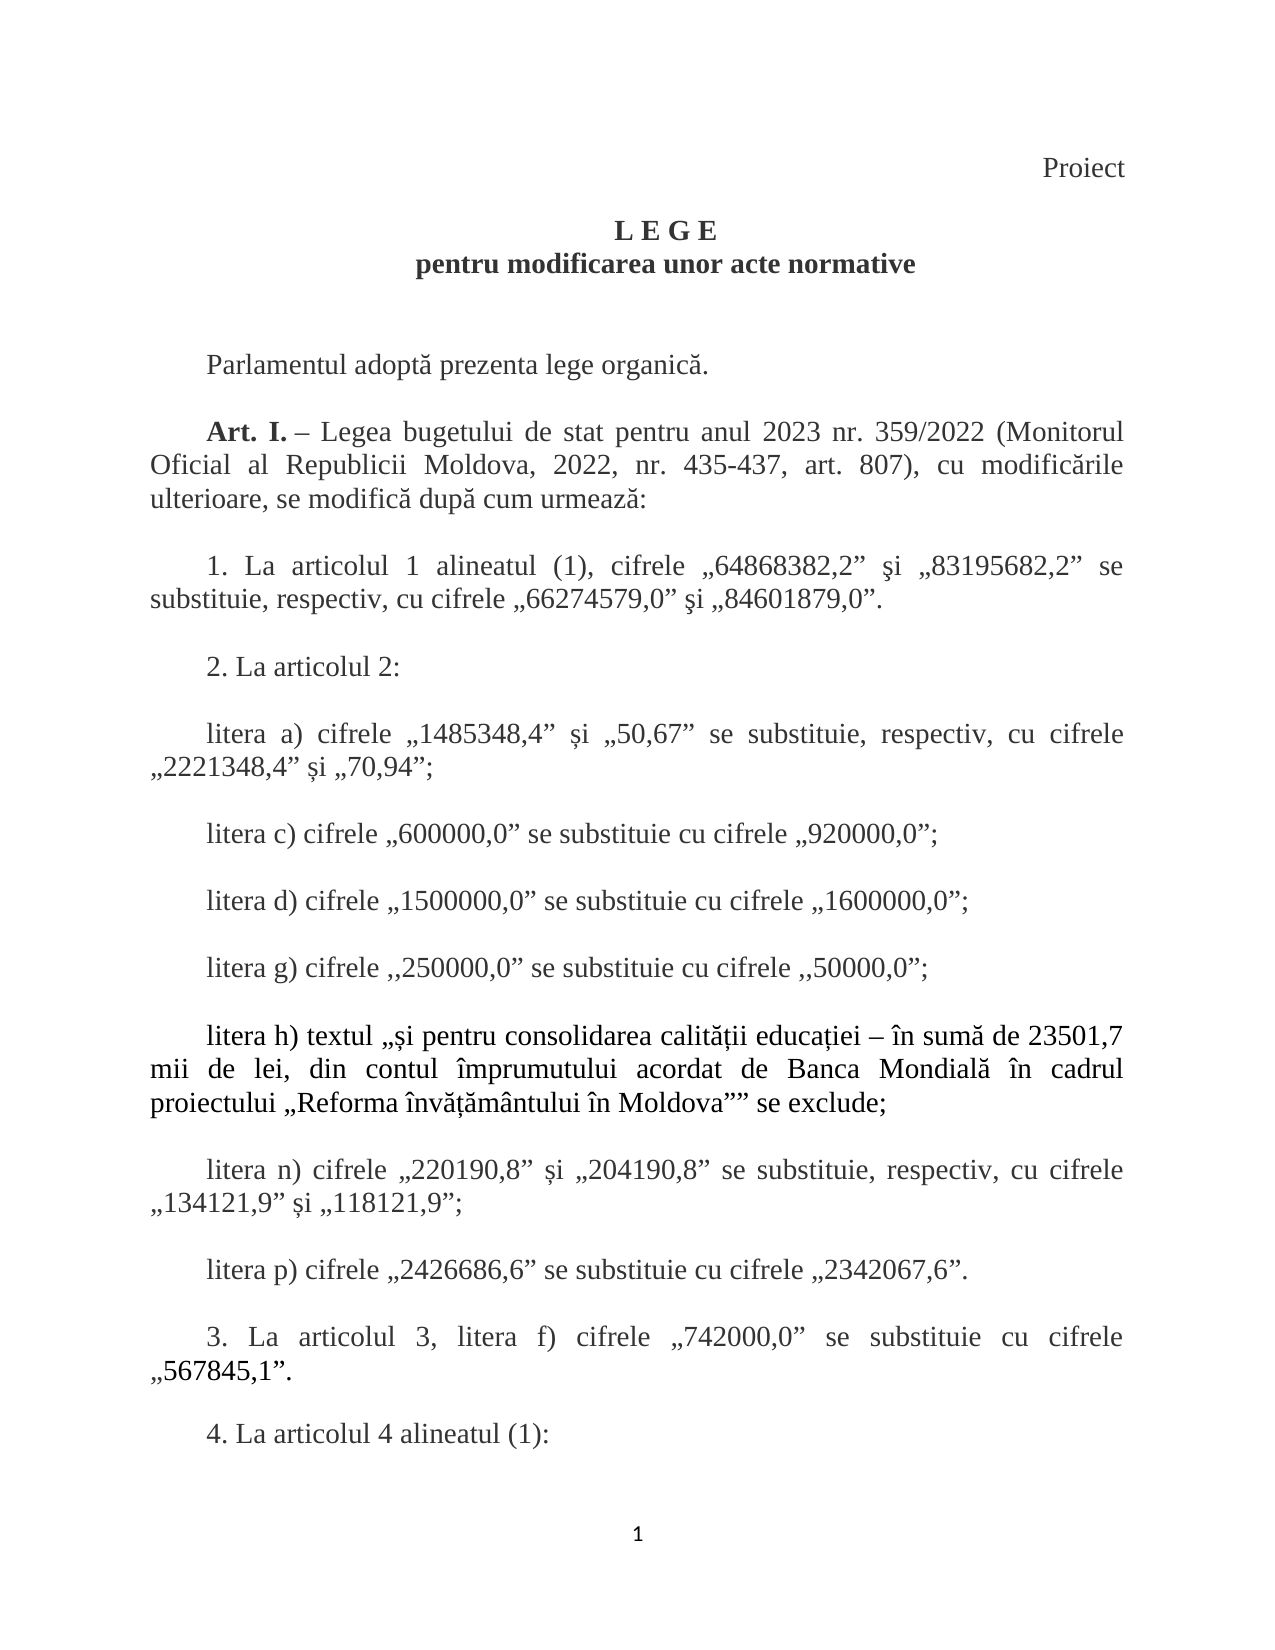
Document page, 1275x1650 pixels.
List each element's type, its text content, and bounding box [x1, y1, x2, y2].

text L E G E [150, 213, 1125, 246]
text litera p) cifrele „2426686,6” se substituie cu cifrele „2342067,6”. [150, 1252, 1125, 1286]
text 4. La articolul 4 alineatul (1): [150, 1416, 1125, 1449]
text Art. I. – Legea bugetului de stat pentru anul 2023 nr. 359/2022 (Monitorul Oficial al Republicii Moldova, 2022, nr. 435-437, art. 807), cu modificările ulterioare, se modifică după cum urmează: [150, 414, 1125, 514]
text 2. La articolul 2: [150, 649, 1125, 682]
text Parlamentul adoptă prezenta lege organică. [150, 347, 1125, 380]
text 3. La articolul 3, litera f) cifrele „742000,0” se substituie cu cifrele „567845,1”. [150, 1319, 1125, 1387]
text litera c) cifrele „600000,0” se substituie cu cifrele „920000,0”; [150, 816, 1125, 850]
text litera d) cifrele „1500000,0” se substituie cu cifrele „1600000,0”; [150, 883, 1125, 917]
text litera g) cifrele ,,250000,0” se substituie cu cifrele ,,50000,0”; [150, 951, 1125, 984]
text pentru modificarea unor acte normative [150, 246, 1125, 280]
text litera h) textul „și pentru consolidarea calității educației – în sumă de 23501,7 mii de lei, din contul împrumutului acordat de Banca Mondială în cadrul proiectului „Reforma învățământului în Moldova”” se exclude; [150, 1018, 1125, 1118]
text 1. La articolul 1 alineatul (1), cifrele „64868382,2” şi „83195682,2” se substituie, respectiv, cu cifrele „66274579,0” şi „84601879,0”. [150, 548, 1125, 615]
text Proiect [150, 150, 1125, 183]
text litera a) cifrele „1485348,4” și „50,67” se substituie, respectiv, cu cifrele „2221348,4” și „70,94”; [150, 716, 1125, 783]
text litera n) cifrele „220190,8” și „204190,8” se substituie, respectiv, cu cifrele „134121,9” și „118121,9”; [150, 1152, 1125, 1219]
